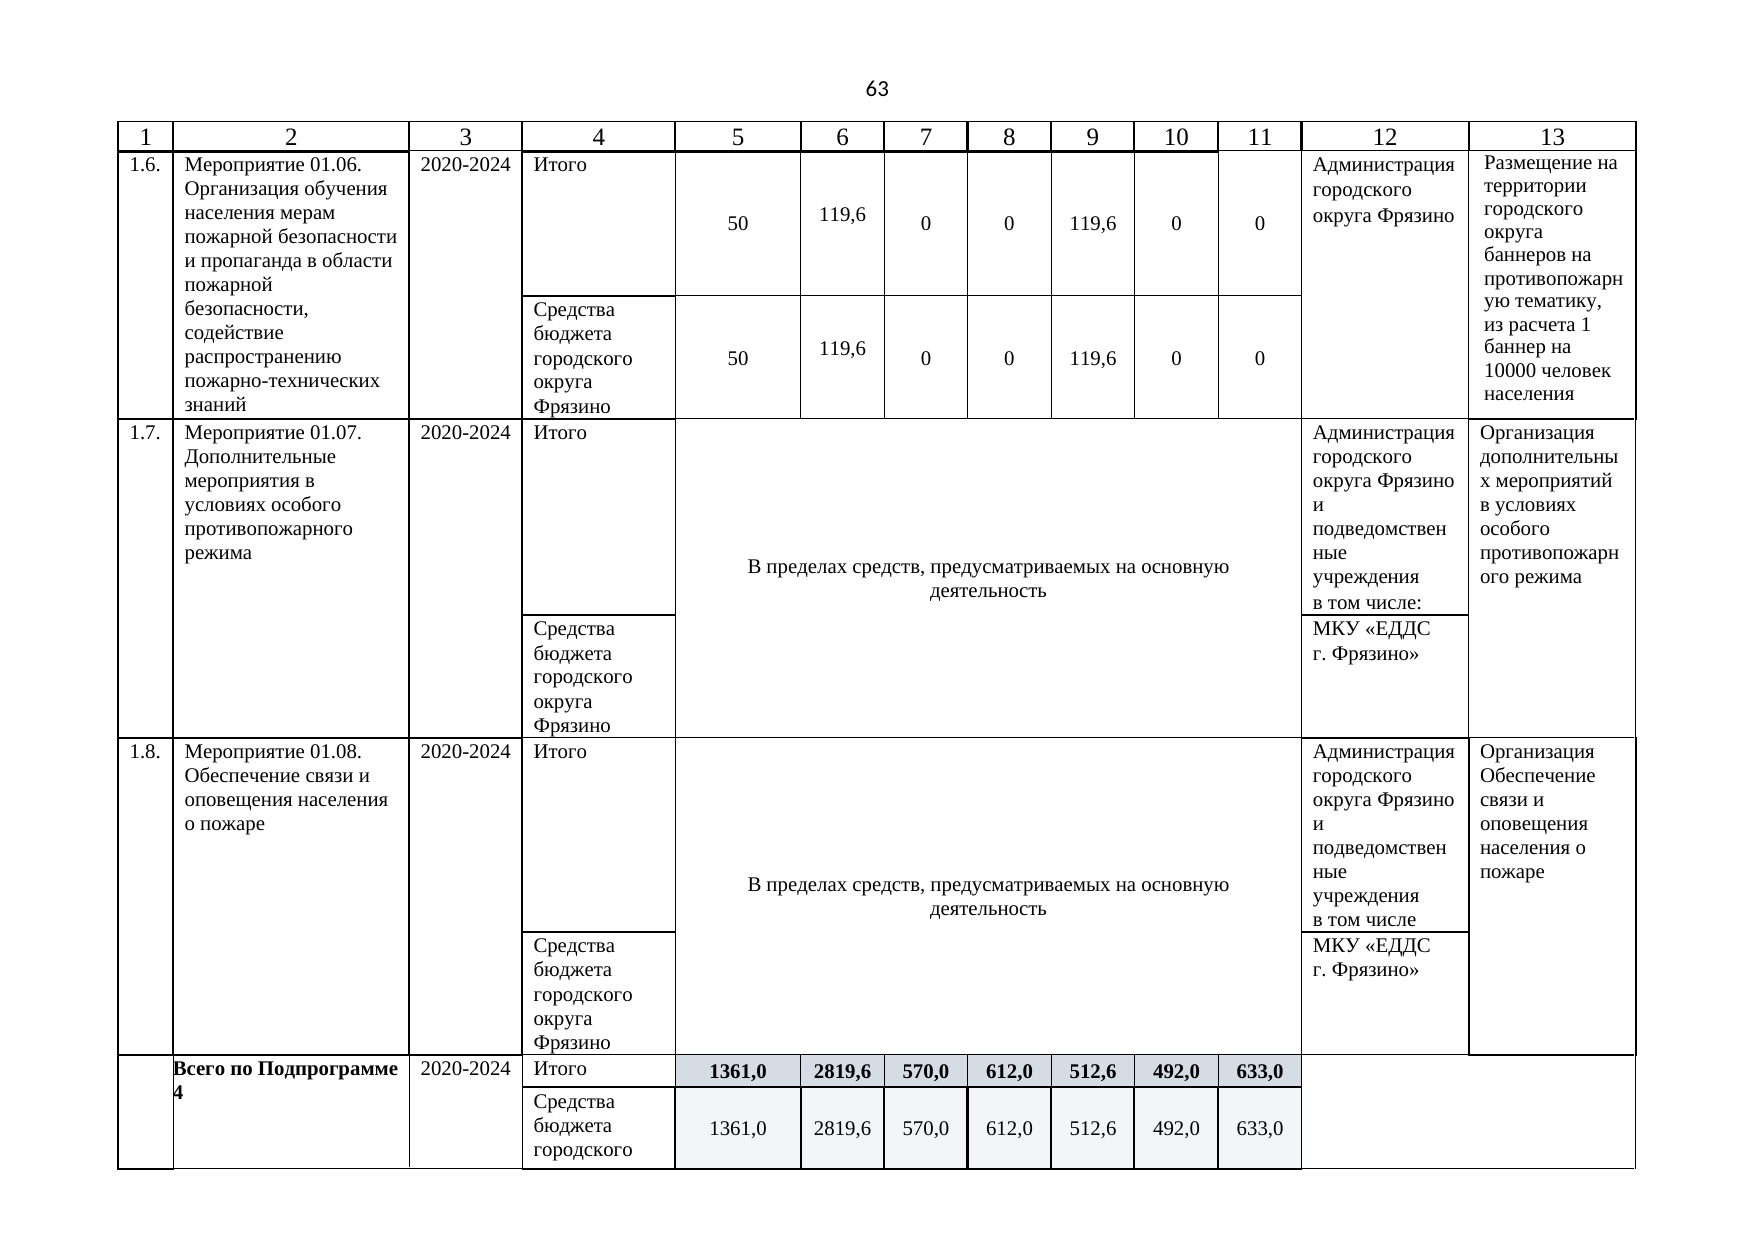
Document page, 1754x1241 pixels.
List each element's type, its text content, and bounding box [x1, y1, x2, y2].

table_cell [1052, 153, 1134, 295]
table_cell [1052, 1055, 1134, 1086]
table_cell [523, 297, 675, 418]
table_header 10 [1135, 122, 1217, 150]
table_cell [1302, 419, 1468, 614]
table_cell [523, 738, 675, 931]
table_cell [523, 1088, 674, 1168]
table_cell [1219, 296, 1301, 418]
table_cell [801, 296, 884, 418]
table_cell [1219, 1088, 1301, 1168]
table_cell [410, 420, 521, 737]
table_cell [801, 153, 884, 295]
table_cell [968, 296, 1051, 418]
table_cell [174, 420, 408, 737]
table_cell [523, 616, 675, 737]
table_header 5 [676, 122, 800, 150]
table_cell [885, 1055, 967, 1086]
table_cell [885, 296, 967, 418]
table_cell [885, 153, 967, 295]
table_header 1 [119, 122, 172, 150]
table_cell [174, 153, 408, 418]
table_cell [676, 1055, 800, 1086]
table_header 8 [969, 122, 1050, 150]
table_header 12 [1303, 122, 1468, 150]
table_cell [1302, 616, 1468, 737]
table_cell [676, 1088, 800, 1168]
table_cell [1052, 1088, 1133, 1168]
table_header 11 [1219, 122, 1300, 150]
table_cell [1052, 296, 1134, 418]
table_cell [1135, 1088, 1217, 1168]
table_header 3 [410, 122, 521, 150]
table_header 4 [523, 122, 674, 150]
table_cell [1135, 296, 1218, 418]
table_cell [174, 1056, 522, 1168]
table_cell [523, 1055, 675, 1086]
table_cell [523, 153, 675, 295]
table_header 13 [1470, 122, 1635, 150]
table_header 9 [1052, 122, 1133, 150]
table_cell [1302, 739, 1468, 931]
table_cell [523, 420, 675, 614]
table_header 7 [885, 122, 966, 150]
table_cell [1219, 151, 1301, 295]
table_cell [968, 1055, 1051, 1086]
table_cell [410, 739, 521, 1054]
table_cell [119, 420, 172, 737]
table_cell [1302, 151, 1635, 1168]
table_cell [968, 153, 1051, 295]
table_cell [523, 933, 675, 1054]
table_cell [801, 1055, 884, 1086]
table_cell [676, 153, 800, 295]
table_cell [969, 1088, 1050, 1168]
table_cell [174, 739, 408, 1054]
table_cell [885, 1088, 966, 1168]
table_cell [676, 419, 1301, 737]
table_header 6 [802, 122, 883, 150]
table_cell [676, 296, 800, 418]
table_header 2 [174, 122, 408, 150]
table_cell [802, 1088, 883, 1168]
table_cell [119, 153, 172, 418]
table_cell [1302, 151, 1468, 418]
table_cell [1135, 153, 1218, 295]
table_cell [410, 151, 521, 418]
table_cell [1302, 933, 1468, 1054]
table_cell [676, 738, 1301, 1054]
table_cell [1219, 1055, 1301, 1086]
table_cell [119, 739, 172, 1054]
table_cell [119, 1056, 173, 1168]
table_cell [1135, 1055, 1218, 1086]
